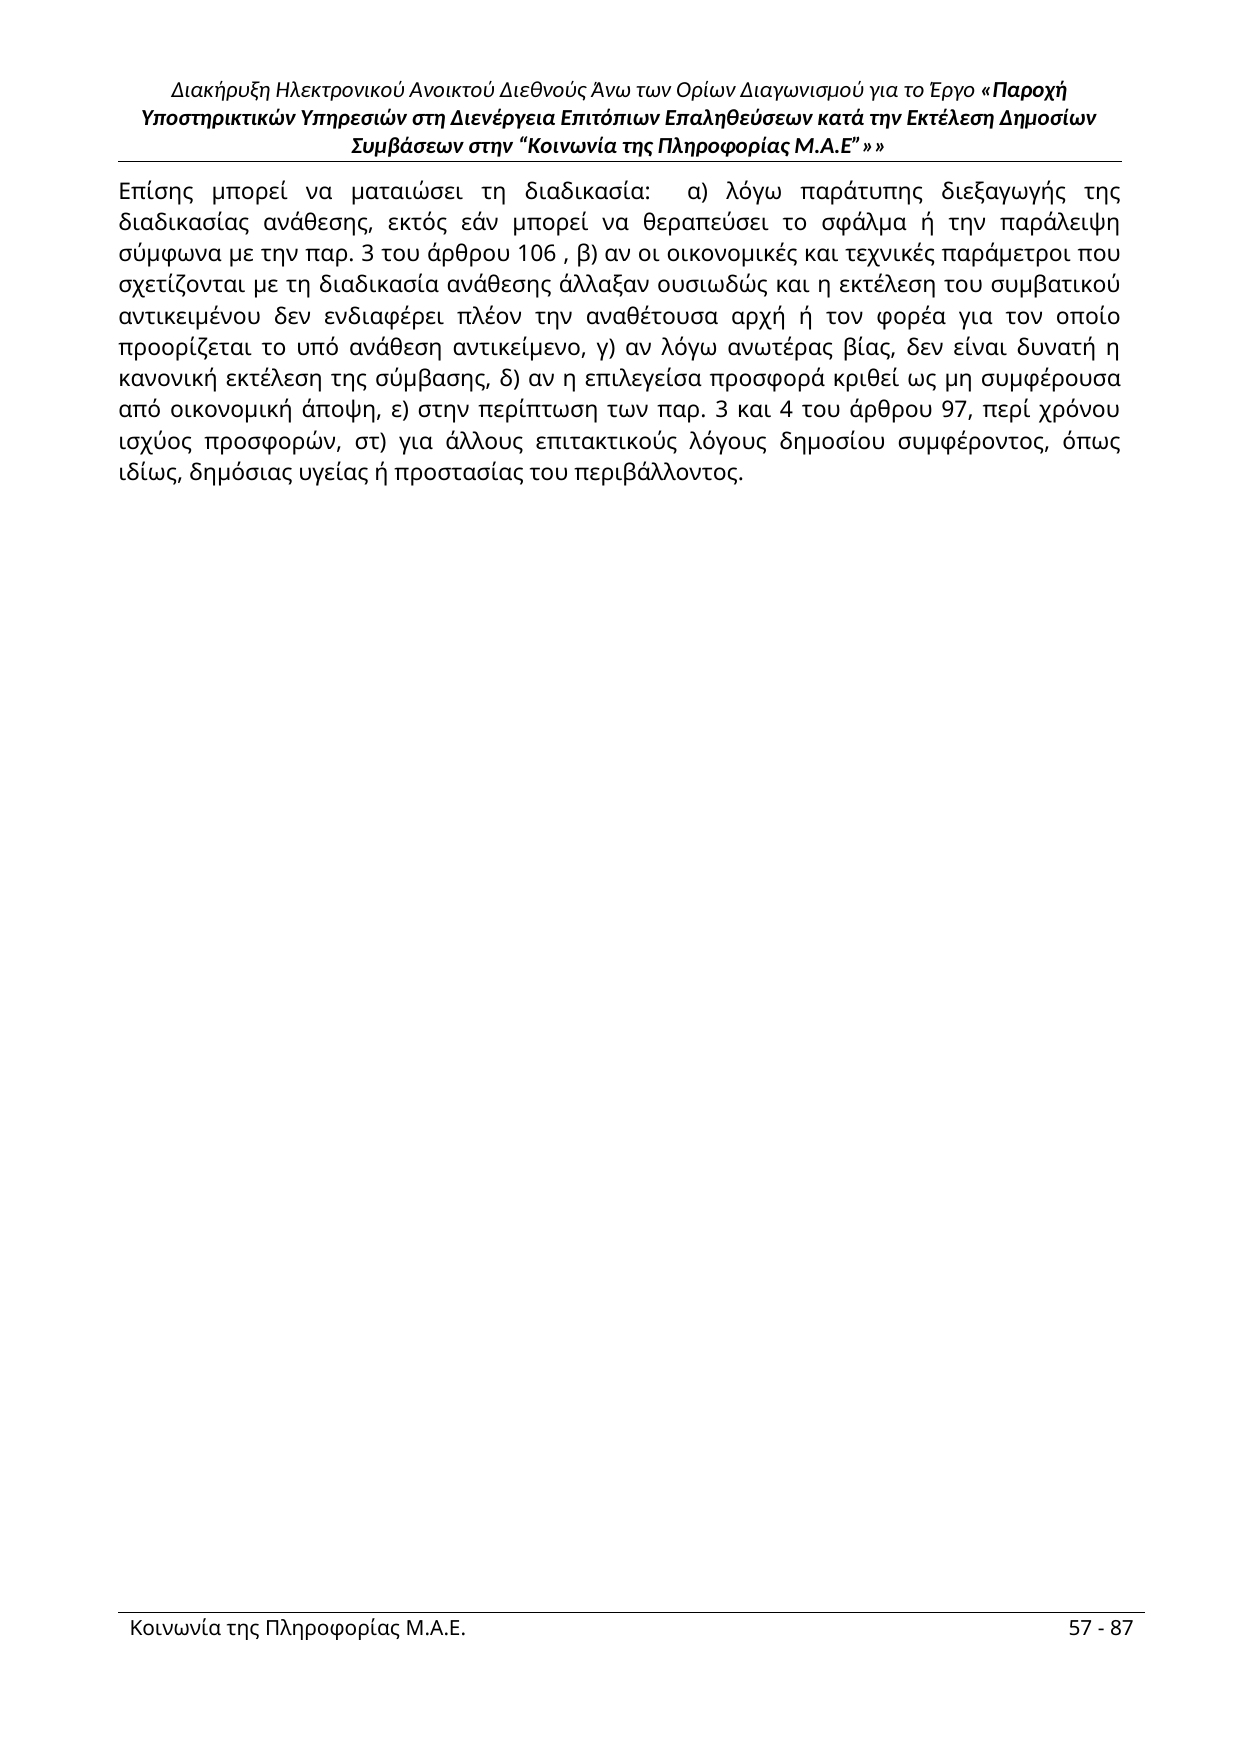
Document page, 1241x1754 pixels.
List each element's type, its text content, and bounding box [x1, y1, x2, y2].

text Επίσης μπορεί να ματαιώσει τη διαδικασία: α) λόγω παράτυπης διεξαγωγής της διαδικασίας ανάθεσης, εκτός εάν μπορεί να θεραπεύσει το σφάλμα ή την παράλειψη σύμφωνα με την παρ. 3 του άρθρου 106 , β) αν οι οικονομικές και τεχνικές παράμετροι που σχετίζονται με τη διαδικασία ανάθεσης άλλαξαν ουσιωδώς και η εκτέλεση του συμβατικού αντικειμένου δεν ενδιαφέρει πλέον την αναθέτουσα αρχή ή τον φορέα για τον οποίο προορίζεται το υπό ανάθεση αντικείμενο, γ) αν λόγω ανωτέρας βίας, δεν είναι δυνατή η κανονική εκτέλεση της σύμβασης, δ) αν η επιλεγείσα προσφορά κριθεί ως μη συμφέρουσα από οικονομική άποψη, ε) στην περίπτωση των παρ. 3 και 4 του άρθρου 97, περί χρόνου ισχύος προσφορών, στ) για άλλους επιτακτικούς λόγους δημοσίου συμφέροντος, όπως ιδίως, δημόσιας υγείας ή προστασίας του περιβάλλοντος. [118, 175, 1122, 487]
